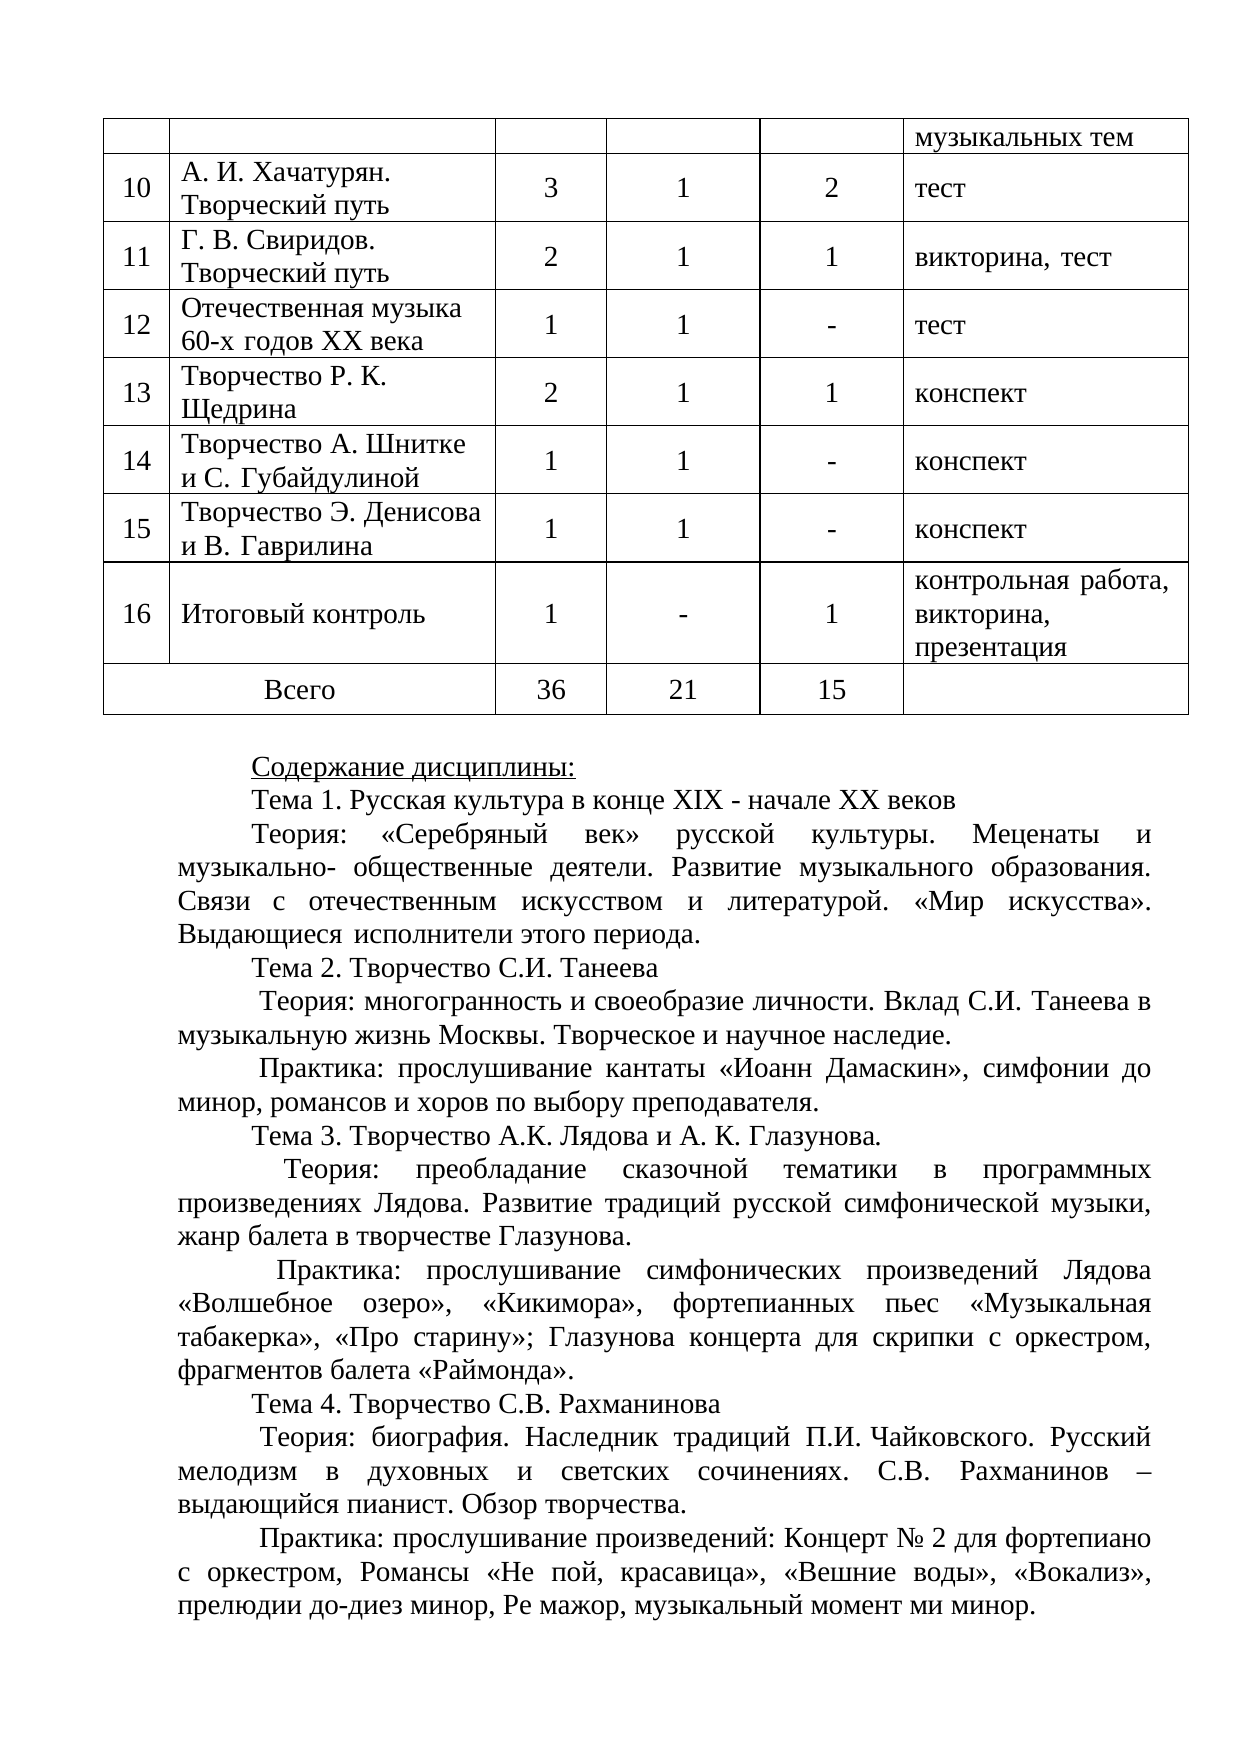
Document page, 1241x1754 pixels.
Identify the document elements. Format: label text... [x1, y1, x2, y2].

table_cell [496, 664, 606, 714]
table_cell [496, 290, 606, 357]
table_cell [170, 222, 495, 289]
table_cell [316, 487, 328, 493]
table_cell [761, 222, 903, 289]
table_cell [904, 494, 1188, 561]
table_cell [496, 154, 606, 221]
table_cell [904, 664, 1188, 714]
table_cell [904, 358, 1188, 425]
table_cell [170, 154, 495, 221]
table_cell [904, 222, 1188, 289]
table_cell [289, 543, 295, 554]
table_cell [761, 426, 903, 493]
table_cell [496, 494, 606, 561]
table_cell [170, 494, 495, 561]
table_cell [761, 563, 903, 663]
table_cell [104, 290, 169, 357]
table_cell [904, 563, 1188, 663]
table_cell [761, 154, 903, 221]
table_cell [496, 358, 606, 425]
text Практика: прослушивание произведений: Концерт № 2 для фортепиано с оркестром, Романсы «Не пой, красавица», «Вешние воды», «Вокализ», прелюдии до-диез минор, Ре мажор, музыкальный момент ми минор. [177, 1520, 1152, 1621]
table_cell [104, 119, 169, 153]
text Тема 2. Творчество С.И. Танеева [177, 950, 1152, 983]
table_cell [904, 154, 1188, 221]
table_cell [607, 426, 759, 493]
text Теория: «Серебряный век» русской культуры. Меценаты и музыкально- общественные деятели. Развитие музыкального образования. Связи с отечественным искусством и литературой. «Мир искусства». Выдающиеся исполнители этого периода. [177, 816, 1152, 950]
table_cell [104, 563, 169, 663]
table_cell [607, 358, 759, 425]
text Тема 1. Русская культура в конце XIX - начале XX веков [177, 782, 1152, 816]
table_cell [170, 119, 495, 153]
text Тема 3. Творчество А.К. Лядова и А. К. Глазунова. [177, 1118, 1152, 1151]
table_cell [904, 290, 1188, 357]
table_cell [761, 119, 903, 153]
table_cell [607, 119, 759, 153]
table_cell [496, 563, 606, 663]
text Теория: биография. Наследник традиций П.И. Чайковского. Русский мелодизм в духовных и светских сочинениях. С.В. Рахманинов – выдающийся пианист. Обзор творчества. [177, 1419, 1152, 1520]
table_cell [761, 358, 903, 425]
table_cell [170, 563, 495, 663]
text Практика: прослушивание симфонических произведений Лядова «Волшебное озеро», «Кикимора», фортепианных пьес «Музыкальная табакерка», «Про старину»; Глазунова концерта для скрипки с оркестром, фрагментов балета «Раймонда». [177, 1252, 1152, 1386]
text Теория: многогранность и своеобразие личности. Вклад С.И. Танеева в музыкальную жизнь Москвы. Творческое и научное наследие. [177, 983, 1152, 1051]
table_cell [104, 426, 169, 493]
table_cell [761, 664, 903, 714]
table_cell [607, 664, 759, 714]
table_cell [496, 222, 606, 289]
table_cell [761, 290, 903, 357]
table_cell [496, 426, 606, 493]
text Теория: преобладание сказочной тематики в программных произведениях Лядова. Развитие традиций русской симфонической музыки, жанр балета в творчестве Глазунова. [177, 1151, 1152, 1252]
text Тема 4. Творчество С.В. Рахманинова [177, 1386, 1152, 1419]
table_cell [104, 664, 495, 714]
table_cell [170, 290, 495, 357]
text Содержание дисциплины: [177, 749, 1152, 782]
text Практика: прослушивание кантаты «Иоанн Дамаскин», симфонии до минор, романсов и хоров по выбору преподавателя. [177, 1051, 1152, 1118]
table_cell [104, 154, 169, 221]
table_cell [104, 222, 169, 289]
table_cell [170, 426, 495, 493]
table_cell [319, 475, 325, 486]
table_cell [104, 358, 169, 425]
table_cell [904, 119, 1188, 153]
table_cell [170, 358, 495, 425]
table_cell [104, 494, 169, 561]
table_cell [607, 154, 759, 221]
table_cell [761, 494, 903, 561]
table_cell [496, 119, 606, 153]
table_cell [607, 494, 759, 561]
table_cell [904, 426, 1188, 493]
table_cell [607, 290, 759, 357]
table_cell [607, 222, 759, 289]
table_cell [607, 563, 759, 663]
